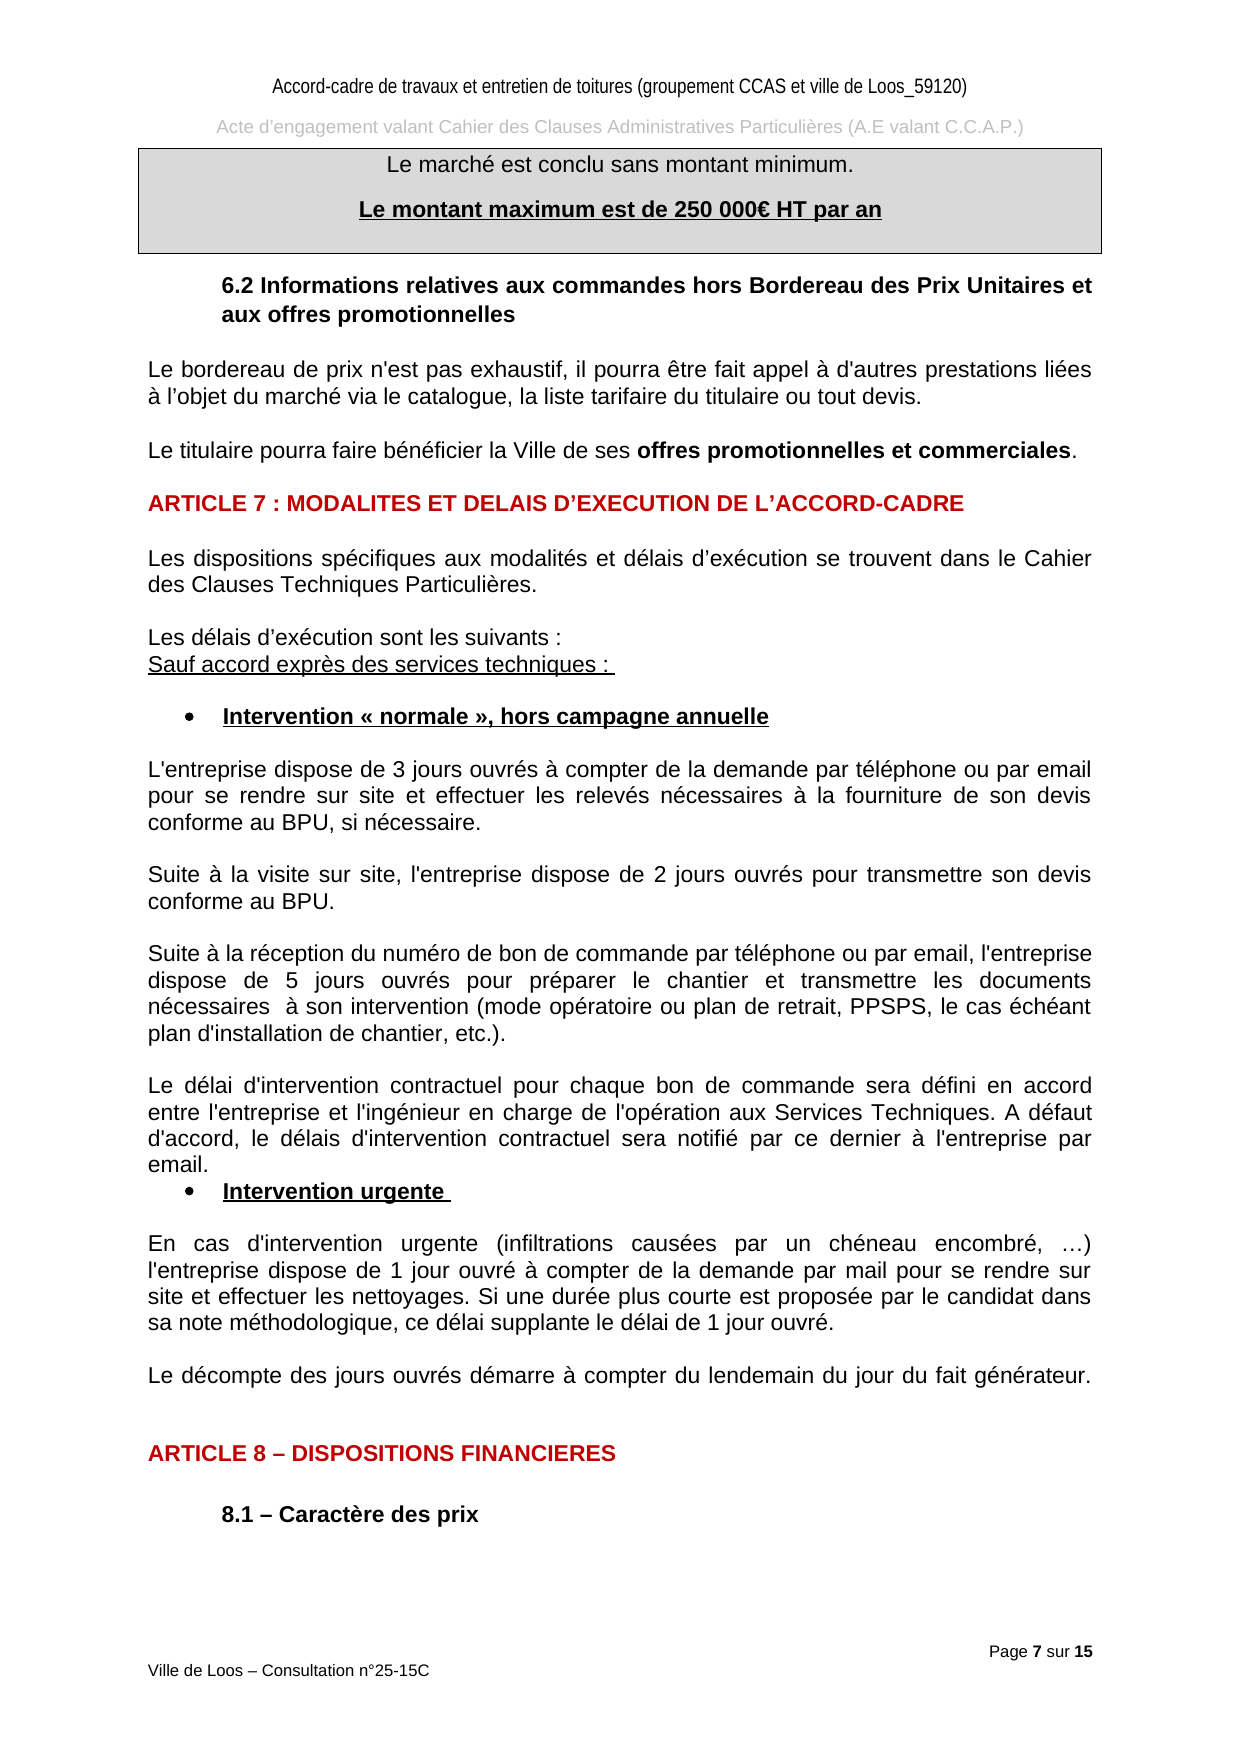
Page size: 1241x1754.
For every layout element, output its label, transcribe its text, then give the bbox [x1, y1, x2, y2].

text Le bordereau de prix n'est pas exhaustif, il pourra être fait appel à d'autres prestations liées à l’objet du marché via le catalogue, la liste tarifaire du titulaire ou tout devis. [148, 356, 1093, 411]
text Suite à la visite sur site, l'entreprise dispose de 2 jours ouvrés pour transmettre son devis conforme au BPU. [148, 861, 1093, 914]
text Le marché est conclu sans montant minimum. [139, 149, 1101, 177]
text Le montant maximum est de 250 000€ HT par an [139, 193, 1101, 253]
text Les délais d’exécution sont les suivants : [148, 624, 1093, 651]
subtitle 6.2 Informations relatives aux commandes hors Bordereau des Prix Unitaires et aux offres promotionnelles [221, 272, 1093, 327]
text Les dispositions spécifiques aux modalités et délais d’exécution se trouvent dans le Cahier des Clauses Techniques Particulières. [148, 545, 1093, 598]
subtitle ARTICLE 7 : MODALITES ET DELAIS D’EXECUTION DE L’ACCORD-CADRE [148, 490, 1093, 517]
subtitle ARTICLE 8 – DISPOSITIONS FINANCIERES [148, 1440, 1093, 1466]
list Intervention urgente [185, 1178, 1093, 1204]
subtitle 8.1 – Caractère des prix [221, 1501, 1093, 1527]
text Suite à la réception du numéro de bon de commande par téléphone ou par email, l'entreprise dispose de 5 jours ouvrés pour préparer le chantier et transmettre les documents nécessaires à son intervention (mode opératoire ou plan de retrait, PPSPS, le cas échéant plan d'installation de chantier, etc.). [148, 940, 1093, 1046]
text Sauf accord exprès des services techniques : [148, 651, 1093, 677]
text Le titulaire pourra faire bénéficier la Ville de ses offres promotionnelles et commerciales. [148, 437, 1093, 463]
text Le décompte des jours ouvrés démarre à compter du lendemain du jour du fait générateur. [148, 1362, 1093, 1415]
text Le délai d'intervention contractuel pour chaque bon de commande sera défini en accord entre l'entreprise et l'ingénieur en charge de l'opération aux Services Techniques. A défaut d'accord, le délais d'intervention contractuel sera notifié par ce dernier à l'entreprise par email. [148, 1072, 1093, 1178]
text L'entreprise dispose de 3 jours ouvrés à compter de la demande par téléphone ou par email pour se rendre sur site et effectuer les relevés nécessaires à la fourniture de son devis conforme au BPU, si nécessaire. [148, 756, 1093, 835]
text En cas d'intervention urgente (infiltrations causées par un chéneau encombré, …) l'entreprise dispose de 1 jour ouvré à compter de la demande par mail pour se rendre sur site et effectuer les nettoyages. Si une durée plus courte est proposée par le candidat dans sa note méthodologique, ce délai supplante le délai de 1 jour ouvré. [148, 1230, 1093, 1336]
list Intervention « normale », hors campagne annuelle [185, 703, 1093, 729]
